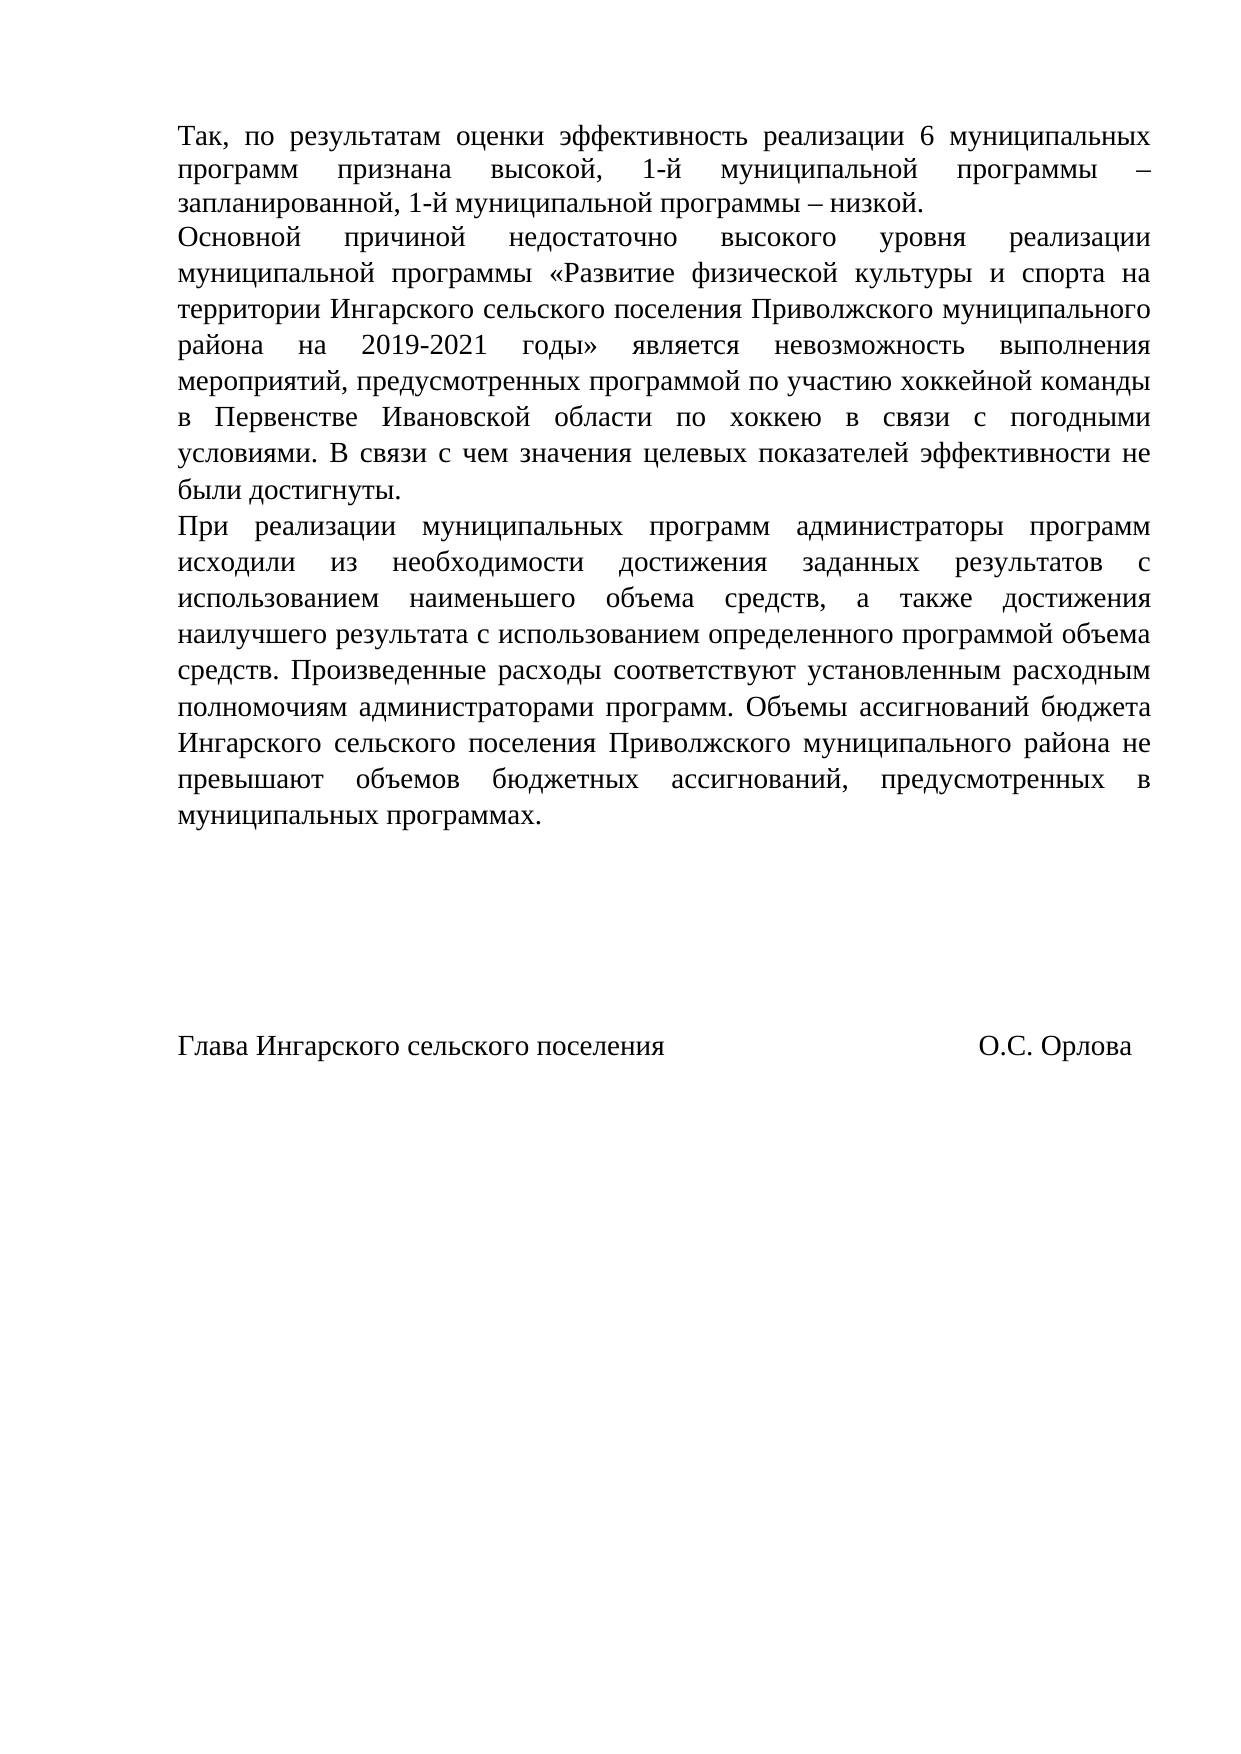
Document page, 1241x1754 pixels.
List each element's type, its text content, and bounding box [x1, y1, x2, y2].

text При реализации муниципальных программ администраторы программ исходили из необходимости достижения заданных результатов с использованием наименьшего объема средств, а также достижения наилучшего результата с использованием определенного программой объема средств. Произведенные расходы соответствуют установленным расходным полномочиям администраторами программ. Объемы ассигнований бюджета Ингарского сельского поселения Приволжского муниципального района не превышают объемов бюджетных ассигнований, предусмотренных в муниципальных программах. [177, 508, 1152, 831]
text Так, по результатам оценки эффективность реализации 6 муниципальных программ признана высокой, 1-й муниципальной программы – запланированной, 1-й муниципальной программы – низкой. [177, 118, 1152, 219]
text Глава Ингарского сельского поселения О.С. Орлова [177, 1028, 1152, 1061]
text Основной причиной недостаточно высокого уровня реализации муниципальной программы «Развитие физической культуры и спорта на территории Ингарского сельского поселения Приволжского муниципального района на 2019-2021 годы» является невозможность выполнения мероприятий, предусмотренных программой по участию хоккейной команды в Первенстве Ивановской области по хоккею в связи с погодными условиями. В связи с чем значения целевых показателей эффективности не были достигнуты. [177, 219, 1152, 505]
